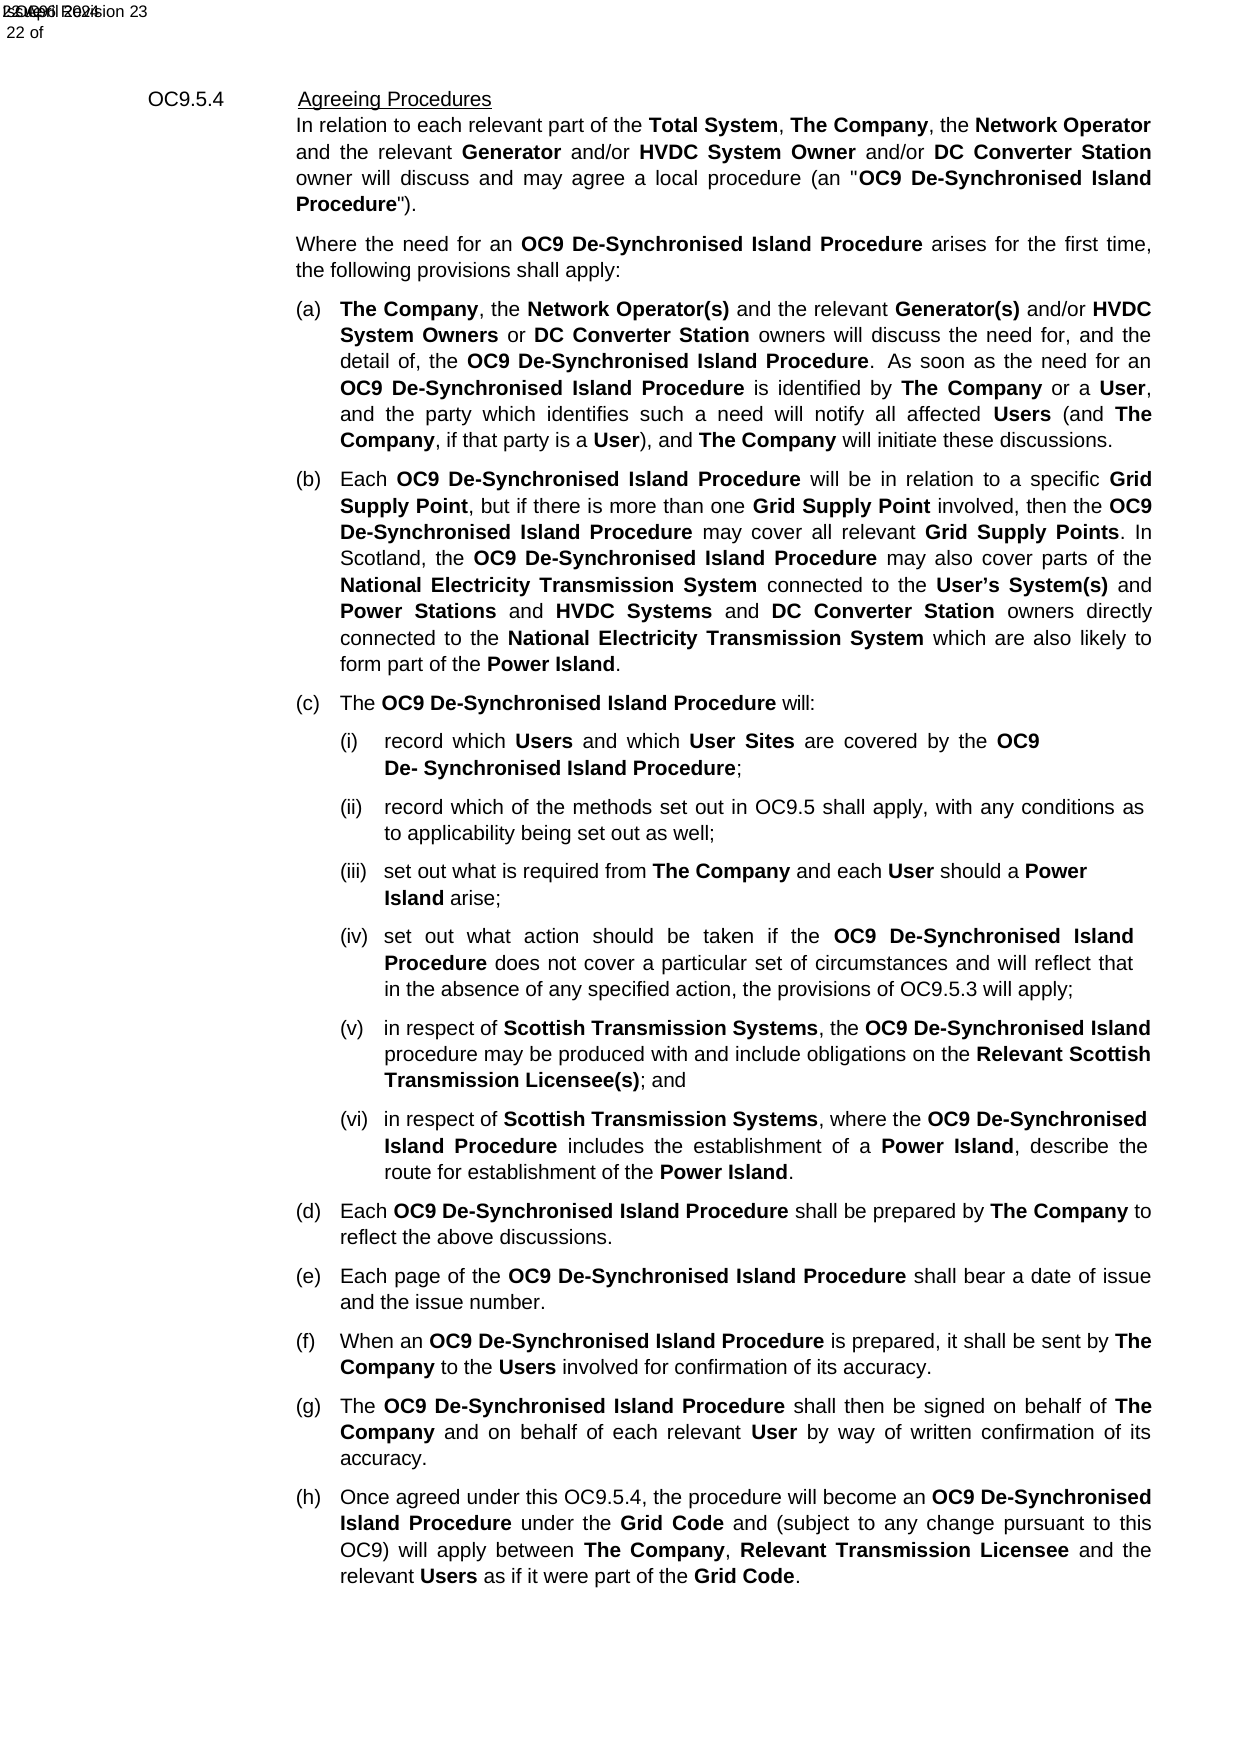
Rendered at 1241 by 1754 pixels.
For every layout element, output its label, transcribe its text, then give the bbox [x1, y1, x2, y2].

list The Company, the Network Operator(s) and the relevant Generator(s) and/or HVDC System Owners or DC Converter Station owners will discuss the need for, and the detail of, the OC9 De-Synchronised Island Procedure. As soon as the need for an OC9 De-Synchronised Island Procedure is identified by The Company or a User, and the party which identifies such a need will notify all affected Users (and The Company, if that party is a User), and The Company will initiate these discussions. [296, 296, 1152, 452]
subtitle The OC9 De-Synchronised Island Procedure will: [296, 690, 1163, 714]
list in respect of Scottish Transmission Systems, the OC9 De-Synchronised Island procedure may be produced with and include obligations on the Relevant Scottish Transmission Licensee(s); and [340, 1016, 1151, 1092]
list Each OC9 De-Synchronised Island Procedure will be in relation to a specific Grid Supply Point, but if there is more than one Grid Supply Point involved, then the OC9 De-Synchronised Island Procedure may cover all relevant Grid Supply Points. In Scotland, the OC9 De-Synchronised Island Procedure may also cover parts of the National Electricity Transmission System connected to the User’s System(s) and Power Stations and HVDC Systems and DC Converter Station owners directly connected to the National Electricity Transmission System which are also likely to form part of the Power Island. [296, 467, 1152, 676]
list set out what action should be taken if the OC9 De-Synchronised Island Procedure does not cover a particular set of circumstances and will reflect that in the absence of any specified action, the provisions of OC9.5.3 will apply; [340, 924, 1134, 1001]
text OC9.5.4 Agreeing Procedures [148, 87, 1163, 111]
text In relation to each relevant part of the Total System, The Company, the Network Operator and the relevant Generator and/or HVDC System Owner and/or DC Converter Station owner will discuss and may agree a local procedure (an "OC9 De-Synchronised Island Procedure"). [296, 113, 1152, 216]
list The OC9 De-Synchronised Island Procedure shall then be signed on behalf of The Company and on behalf of each relevant User by way of written confirmation of its accuracy. [296, 1393, 1152, 1470]
list Each OC9 De-Synchronised Island Procedure shall be prepared by The Company to reflect the above discussions. [296, 1199, 1152, 1249]
list record which Users and which User Sites are covered by the OC9 De- Synchronised Island Procedure; [340, 729, 1040, 780]
text Where the need for an OC9 De-Synchronised Island Procedure arises for the first time, the following provisions shall apply: [296, 231, 1152, 282]
list in respect of Scottish Transmission Systems, where the OC9 De-Synchronised Island Procedure includes the establishment of a Power Island, describe the route for establishment of the Power Island. [340, 1107, 1148, 1184]
list Once agreed under this OC9.5.4, the procedure will become an OC9 De-Synchronised Island Procedure under the Grid Code and (subject to any change pursuant to this OC9) will apply between The Company, Relevant Transmission Licensee and the relevant Users as if it were part of the Grid Code. [296, 1485, 1152, 1588]
list When an OC9 De-Synchronised Island Procedure is prepared, it shall be sent by The Company to the Users involved for confirmation of its accuracy. [296, 1329, 1152, 1379]
list Each page of the OC9 De-Synchronised Island Procedure shall bear a date of issue and the issue number. [296, 1264, 1152, 1314]
list set out what is required from The Company and each User should a Power Island arise; [340, 859, 1087, 909]
list record which of the methods set out in OC9.5 shall apply, with any conditions as to applicability being set out as well; [340, 794, 1144, 845]
